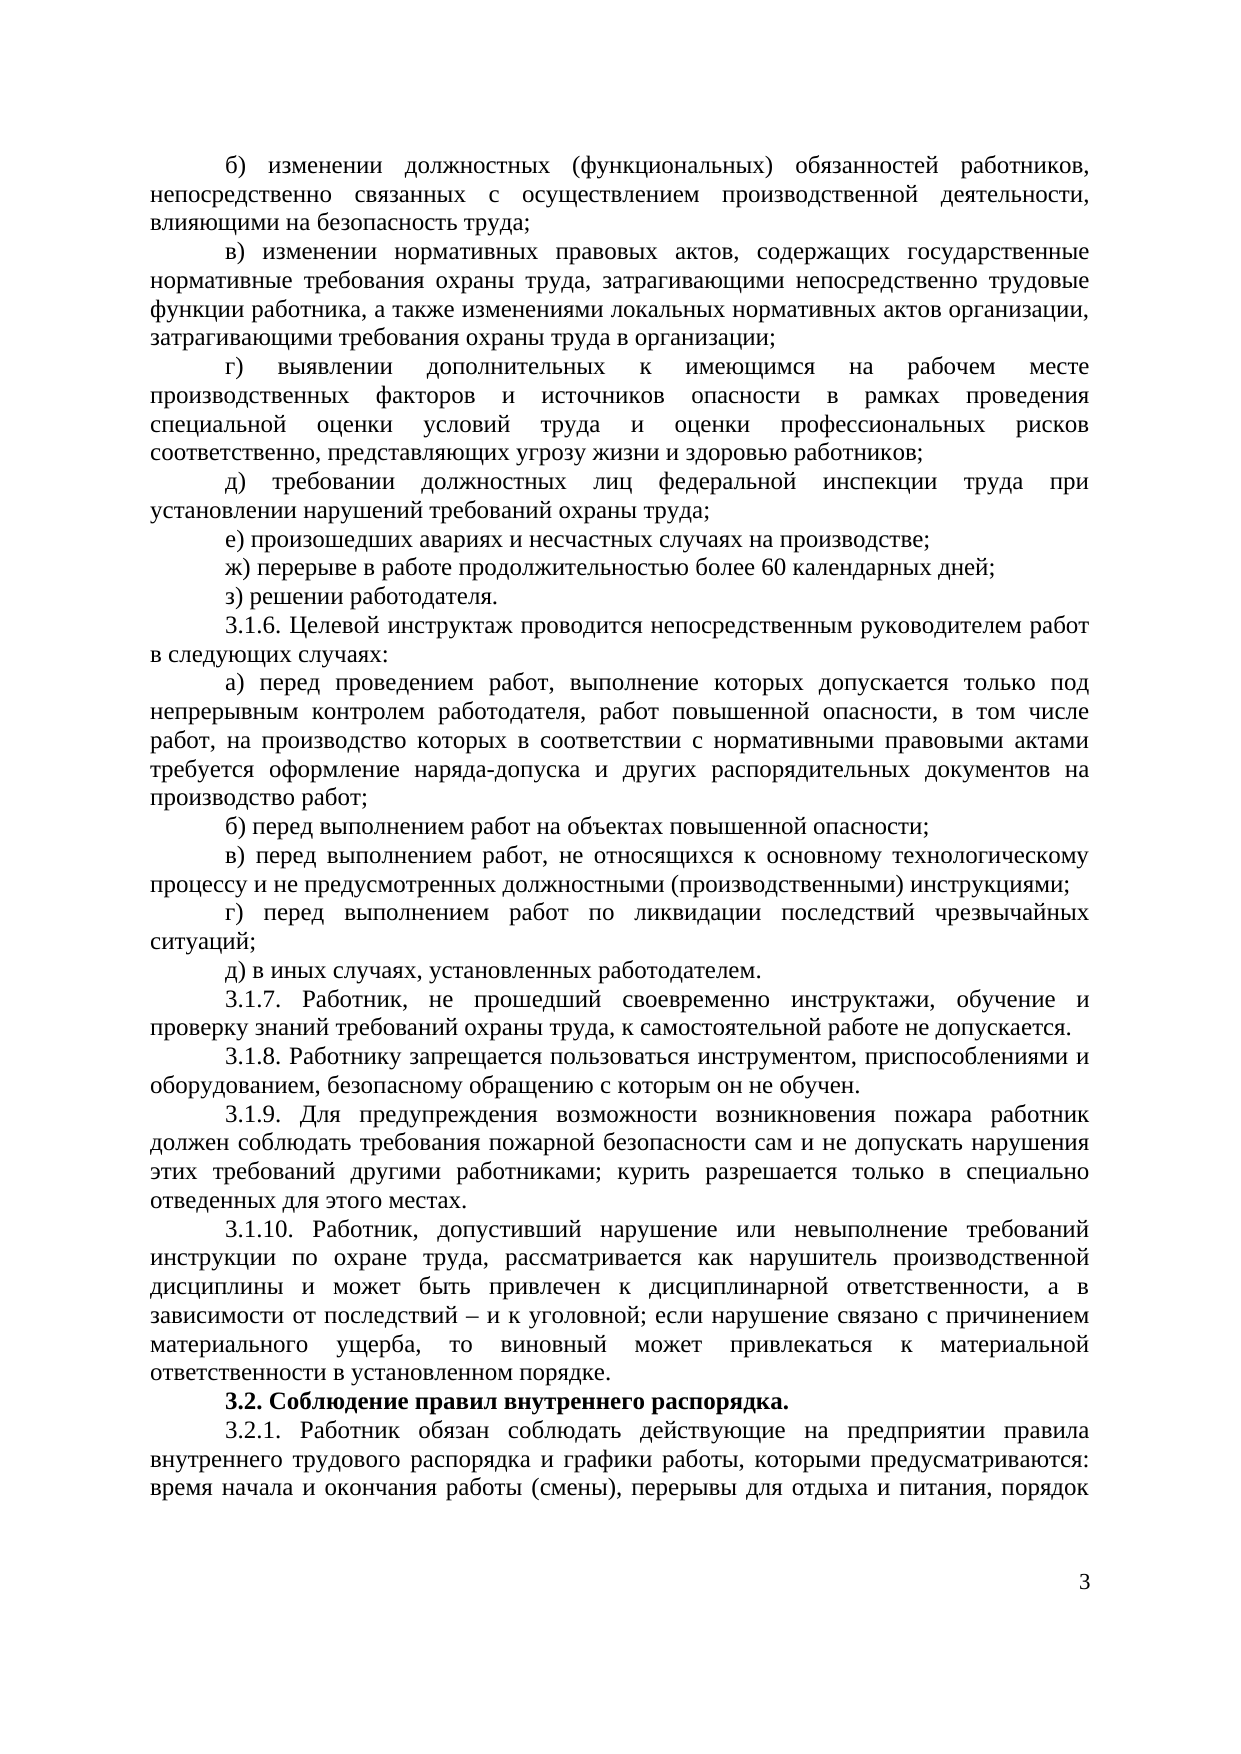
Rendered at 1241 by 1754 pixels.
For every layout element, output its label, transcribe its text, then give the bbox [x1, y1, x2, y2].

text 3.1.7. Работник, не прошедший своевременно инструктажи, обучение и проверку знаний требований охраны труда, к самостоятельной работе не допускается. [150, 984, 1090, 1041]
text а) перед проведением работ, выполнение которых допускается только под непрерывным контролем работодателя, работ повышенной опасности, в том числе работ, на производство которых в соответствии с нормативными правовыми актами требуется оформление наряда-допуска и других распорядительных документов на производство работ; [150, 667, 1090, 811]
text 3.1.9. Для предупреждения возможности возникновения пожара работник должен соблюдать требования пожарной безопасности сам и не допускать нарушения этих требований другими работниками; курить разрешается только в специально отведенных для этого местах. [150, 1099, 1090, 1214]
text 3.1.8. Работнику запрещается пользоваться инструментом, приспособлениями и оборудованием, безопасному обращению с которым он не обучен. [150, 1041, 1090, 1099]
text д) в иных случаях, установленных работодателем. [150, 955, 1090, 984]
text 3.1.6. Целевой инструктаж проводится непосредственным руководителем работ в следующих случаях: [150, 610, 1090, 667]
text 3.1.10. Работник, допустивший нарушение или невыполнение требований инструкции по охране труда, рассматривается как нарушитель производственной дисциплины и может быть привлечен к дисциплинарной ответственности, а в зависимости от последствий – и к уголовной; если нарушение связано с причинением материального ущерба, то виновный может привлекаться к материальной ответственности в установленном порядке. [150, 1214, 1090, 1386]
text 3.2. Соблюдение правил внутреннего распорядка. [150, 1386, 1090, 1415]
text б) перед выполнением работ на объектах повышенной опасности; [150, 811, 1090, 840]
text е) произошедших авариях и несчастных случаях на производстве; [150, 524, 1090, 552]
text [150, 1415, 1090, 1501]
text з) решении работодателя. [150, 581, 1090, 610]
text г) выявлении дополнительных к имеющимся на рабочем месте производственных факторов и источников опасности в рамках проведения специальной оценки условий труда и оценки профессиональных рисков соответственно, представляющих угрозу жизни и здоровью работников; [150, 351, 1090, 466]
text б) изменении должностных (функциональных) обязанностей работников, непосредственно связанных с осуществлением производственной деятельности, влияющими на безопасность труда; [150, 150, 1090, 236]
text в) изменении нормативных правовых актов, содержащих государственные нормативные требования охраны труда, затрагивающими непосредственно трудовые функции работника, а также изменениями локальных нормативных актов организации, затрагивающими требования охраны труда в организации; [150, 236, 1090, 351]
text в) перед выполнением работ, не относящихся к основному технологическому процессу и не предусмотренных должностными (производственными) инструкциями; [150, 840, 1090, 897]
text г) перед выполнением работ по ликвидации последствий чрезвычайных ситуаций; [150, 897, 1090, 955]
text ж) перерыве в работе продолжительностью более 60 календарных дней; [150, 552, 1090, 581]
text д) требовании должностных лиц федеральной инспекции труда при установлении нарушений требований охраны труда; [150, 466, 1090, 524]
